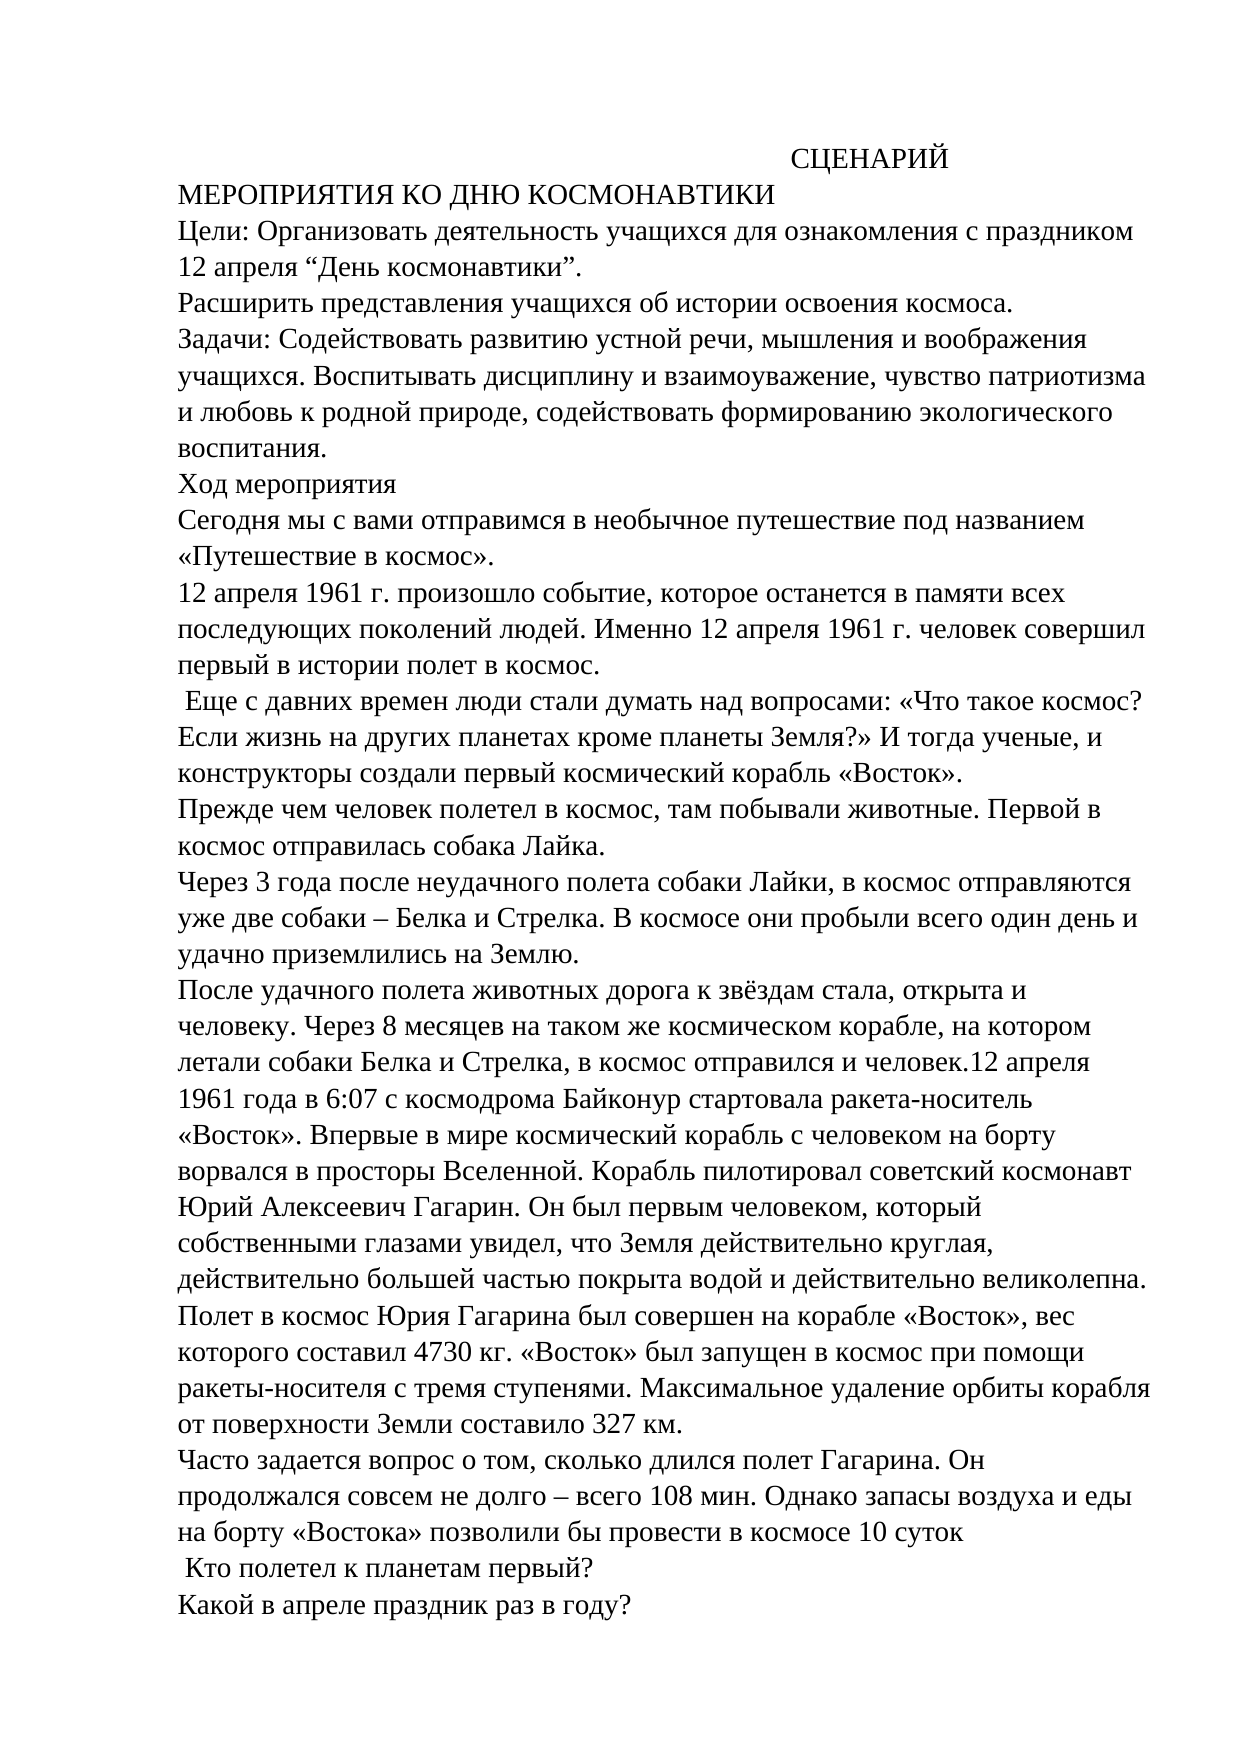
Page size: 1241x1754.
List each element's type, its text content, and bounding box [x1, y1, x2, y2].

text Сегодня мы с вами отправимся в необычное путешествие под названием «Путешествие в космос». 12 апреля 1961 г. произошло событие, которое останется в памяти всех последующих поколений людей. Именно 12 апреля 1961 г. человек совершил первый в истории полет в космос. [177, 502, 1152, 681]
text Еще с давних времен люди стали думать над вопросами: «Что такое космос? Если жизнь на других планетах кроме планеты Земля?» И тогда ученые, и конструкторы создали первый космический корабль «Восток». [177, 683, 1152, 789]
text Ход мероприятия [177, 466, 1152, 500]
text СЦЕНАРИЙ МЕРОПРИЯТИЯ КО ДНЮ КОСМОНАВТИКИ [177, 118, 1152, 211]
text Через 3 года после неудачного полета собаки Лайки, в космос отправляются уже две собаки – Белка и Стрелка. В космосе они пробыли всего один день и удачно приземлились на Землю. [177, 864, 1152, 970]
text Задачи: Содействовать развитию устной речи, мышления и воображения учащихся. Воспитывать дисциплину и взаимоуважение, чувство патриотизма и любовь к родной природе, содействовать формированию экологического воспитания. [177, 322, 1152, 464]
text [177, 1551, 1152, 1620]
text Полет в космос Юрия Гагарина был совершен на корабле «Восток», вес которого составил 4730 кг. «Восток» был запущен в космос при помощи ракеты-носителя с тремя ступенями. Максимальное удаление орбиты корабля от поверхности Земли составило 327 км. Часто задается вопрос о том, сколько длился полет Гагарина. Он продолжался совсем не долго – всего 108 мин. Однако запасы воздуха и еды на борту «Востока» позволили бы провести в космосе 10 суток [177, 1298, 1152, 1548]
text Прежде чем человек полетел в космос, там побывали животные. Первой в космос отправилась собака Лайка. [177, 792, 1152, 861]
text После удачного полета животных дорога к звёздам стала, открыта и человеку. Через 8 месяцев на таком же космическом корабле, на котором летали собаки Белка и Стрелка, в космос отправился и человек.12 апреля 1961 года в 6:07 с космодрома Байконур стартовала ракета-носитель «Восток». Впервые в мире космический корабль с человеком на борту ворвался в просторы Вселенной. Корабль пилотировал советский космонавт Юрий Алексеевич Гагарин. Он был первым человеком, который собственными глазами увидел, что Земля действительно круглая, действительно большей частью покрыта водой и действительно великолепна. [177, 972, 1152, 1295]
text Цели: Организовать деятельность учащихся для ознакомления с праздником 12 апреля “День космонавтики”. [177, 213, 1152, 283]
text Расширить представления учащихся об истории освоения космоса. [177, 286, 1152, 319]
